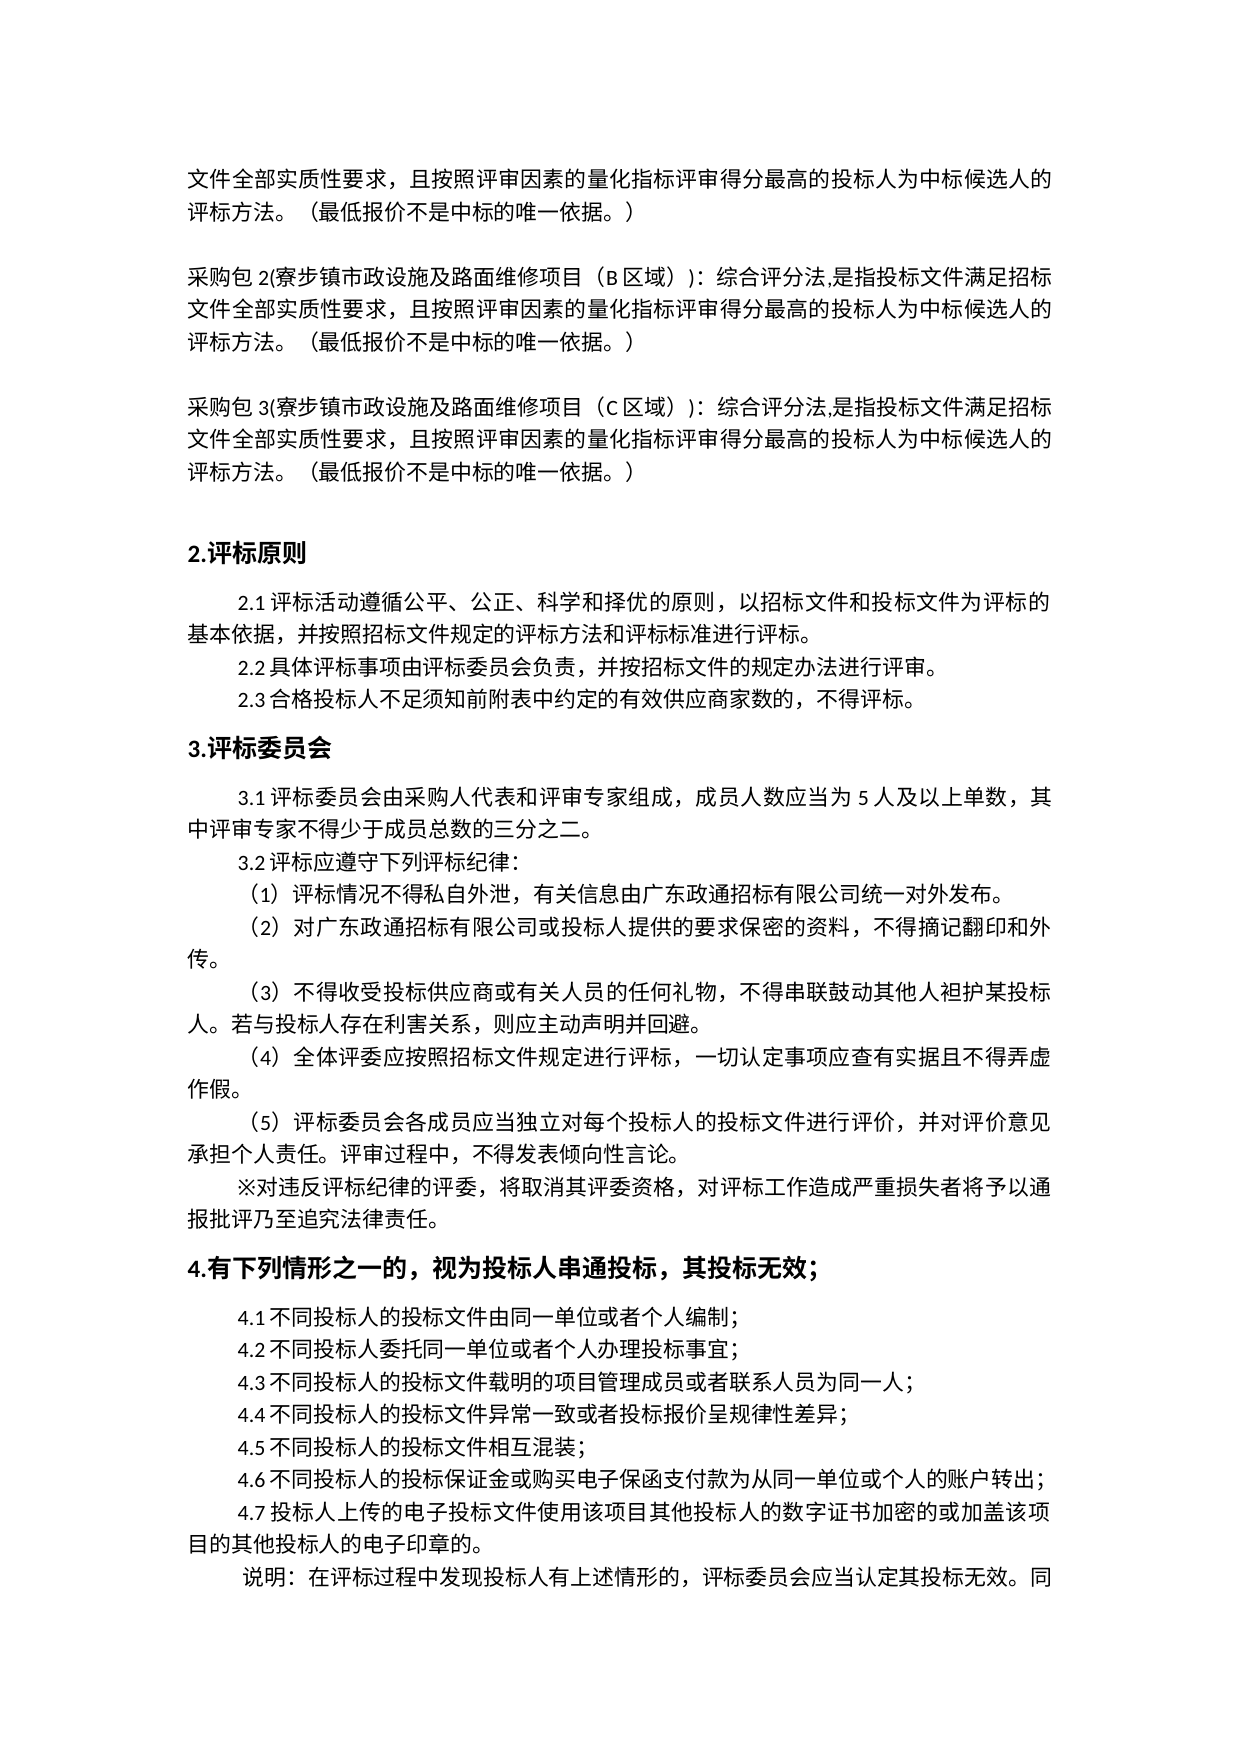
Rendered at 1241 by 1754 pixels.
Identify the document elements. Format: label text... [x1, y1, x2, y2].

text 采购包3(寮步镇市政设施及路面维修项目（C区域）)：综合评分法,是指投标文件满足招标文件全部实质性要求，且按照评审因素的量化指标评审得分最高的投标人为中标候选人的评标方法。（最低报价不是中标的唯一依据。） [187, 389, 1053, 487]
text 3.评标委员会 [187, 714, 1053, 779]
text 4.2不同投标人委托同一单位或者个人办理投标事宜； [187, 1332, 1053, 1364]
text 4.6不同投标人的投标保证金或购买电子保函支付款为从同一单位或个人的账户转出； [187, 1462, 1053, 1494]
text （5）评标委员会各成员应当独立对每个投标人的投标文件进行评价，并对评价意见承担个人责任。评审过程中，不得发表倾向性言论。 [187, 1104, 1053, 1169]
text （1）评标情况不得私自外泄，有关信息由广东政通招标有限公司统一对外发布。 [187, 877, 1053, 909]
text 3.2评标应遵守下列评标纪律： [187, 844, 1053, 877]
text 2.1评标活动遵循公平、公正、科学和择优的原则，以招标文件和投标文件为评标的基本依据，并按照招标文件规定的评标方法和评标标准进行评标。 [187, 584, 1053, 649]
text （3）不得收受投标供应商或有关人员的任何礼物，不得串联鼓动其他人袒护某投标人。若与投标人存在利害关系，则应主动声明并回避。 [187, 974, 1053, 1039]
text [187, 162, 1053, 227]
text 2.评标原则 [187, 519, 1053, 584]
text 4.3不同投标人的投标文件载明的项目管理成员或者联系人员为同一人； [187, 1364, 1053, 1397]
text 4.5不同投标人的投标文件相互混装； [187, 1429, 1053, 1462]
text 3.1评标委员会由采购人代表和评审专家组成，成员人数应当为5人及以上单数，其中评审专家不得少于成员总数的三分之二。 [187, 779, 1053, 844]
text 采购包2(寮步镇市政设施及路面维修项目（B区域）)：综合评分法,是指投标文件满足招标文件全部实质性要求，且按照评审因素的量化指标评审得分最高的投标人为中标候选人的评标方法。（最低报价不是中标的唯一依据。） [187, 259, 1053, 357]
text （4）全体评委应按照招标文件规定进行评标，一切认定事项应查有实据且不得弄虚作假。 [187, 1039, 1053, 1104]
text 4.有下列情形之一的，视为投标人串通投标，其投标无效； [187, 1234, 1053, 1299]
text 4.4不同投标人的投标文件异常一致或者投标报价呈规律性差异； [187, 1397, 1053, 1429]
text ※对违反评标纪律的评委，将取消其评委资格，对评标工作造成严重损失者将予以通报批评乃至追究法律责任。 [187, 1169, 1053, 1234]
text 2.3合格投标人不足须知前附表中约定的有效供应商家数的，不得评标。 [187, 682, 1053, 714]
text （2）对广东政通招标有限公司或投标人提供的要求保密的资料，不得摘记翻印和外传。 [187, 909, 1053, 974]
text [187, 1559, 1053, 1592]
text 4.1不同投标人的投标文件由同一单位或者个人编制； [187, 1299, 1053, 1332]
text 4.7投标人上传的电子投标文件使用该项目其他投标人的数字证书加密的或加盖该项目的其他投标人的电子印章的。 [187, 1494, 1053, 1559]
text 2.2具体评标事项由评标委员会负责，并按招标文件的规定办法进行评审。 [187, 649, 1053, 682]
